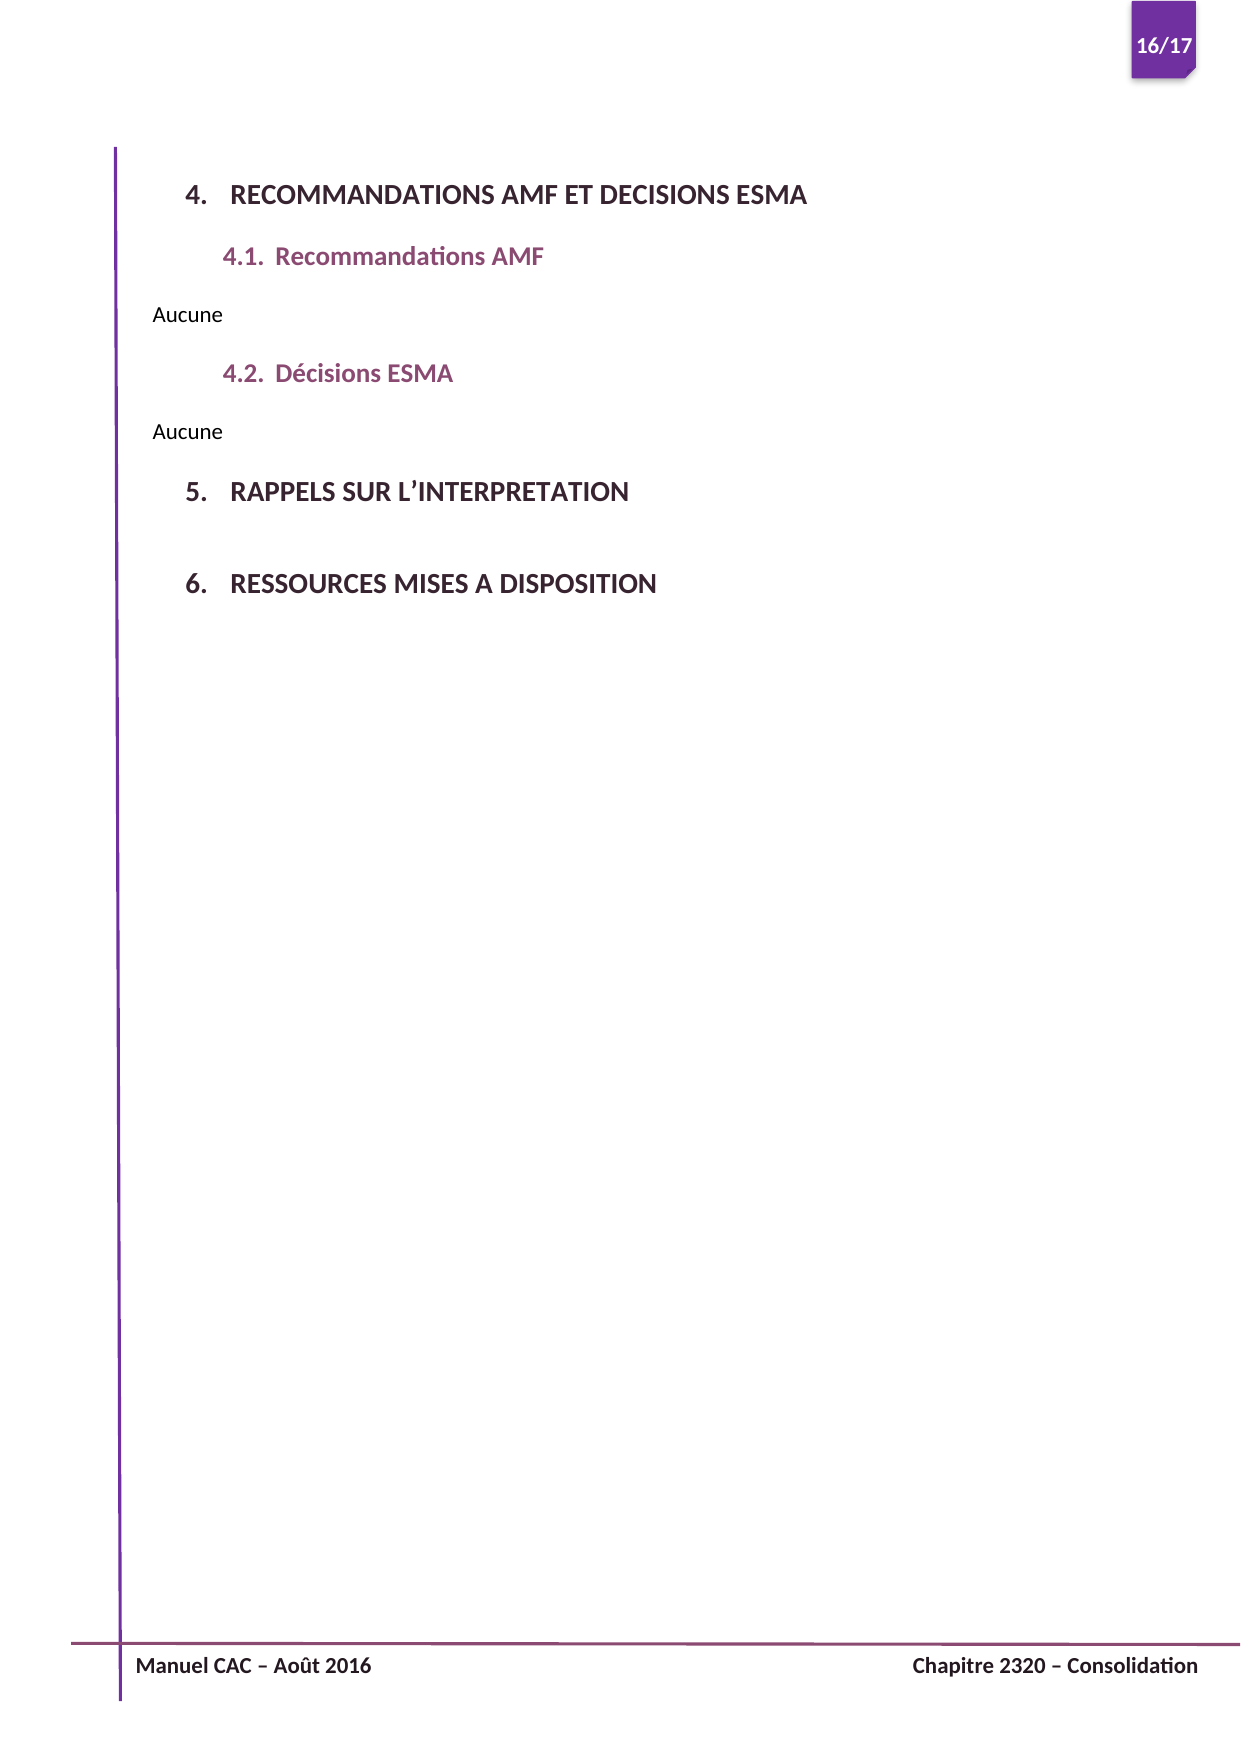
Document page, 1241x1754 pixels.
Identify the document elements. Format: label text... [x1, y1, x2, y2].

text Aucune [152, 417, 1092, 446]
text Aucune [152, 300, 1092, 328]
list Décisions ESMA [223, 356, 1092, 389]
list RESSOURCES MISES A DISPOSITION [185, 565, 1092, 601]
list Recommandations AMF [223, 239, 1092, 272]
list RAPPELS SUR L’INTERPRETATION [185, 473, 1092, 509]
list RECOMMANDATIONS AMF ET DECISIONS ESMA [185, 176, 1092, 211]
